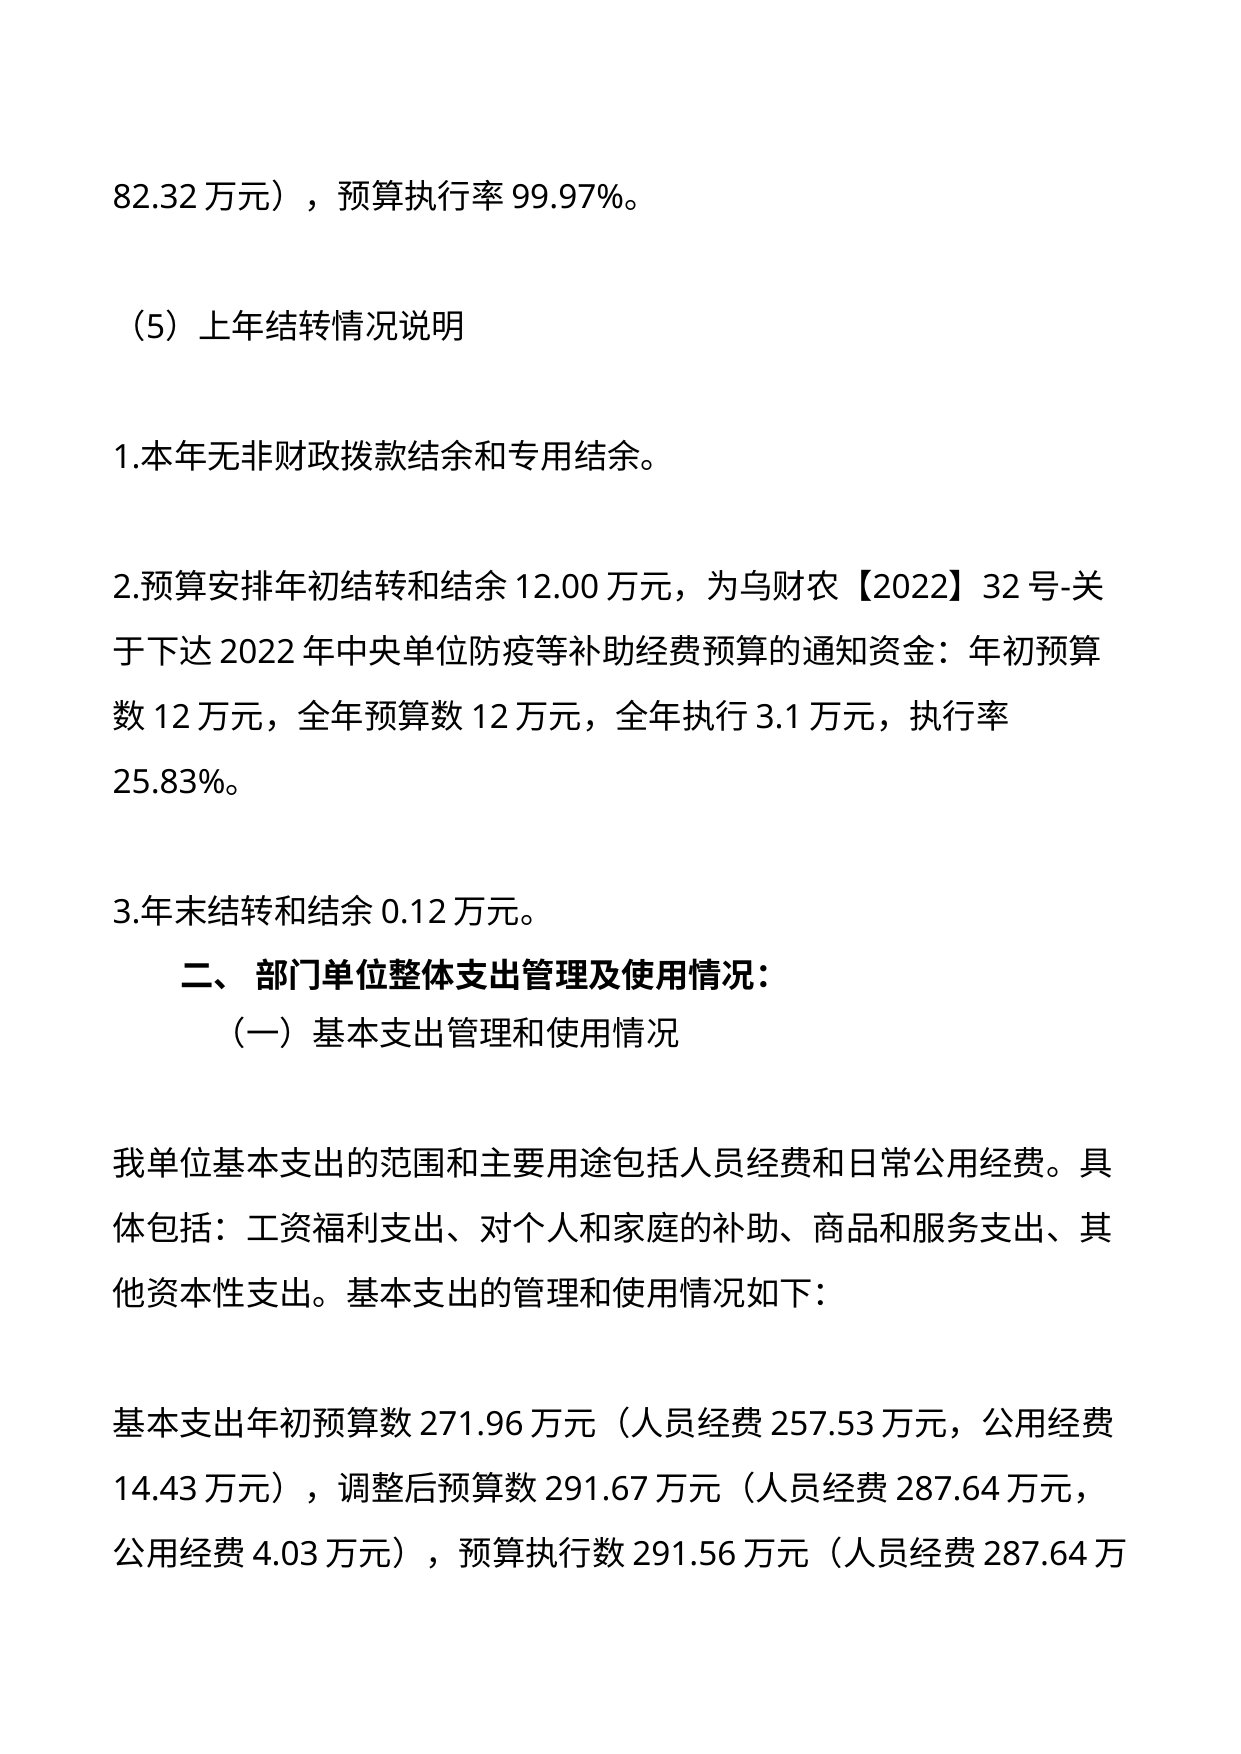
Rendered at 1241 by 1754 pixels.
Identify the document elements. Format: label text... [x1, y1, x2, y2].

list 部门单位整体支出管理及使用情况： [180, 942, 1128, 998]
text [112, 162, 1128, 942]
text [112, 998, 1128, 1583]
